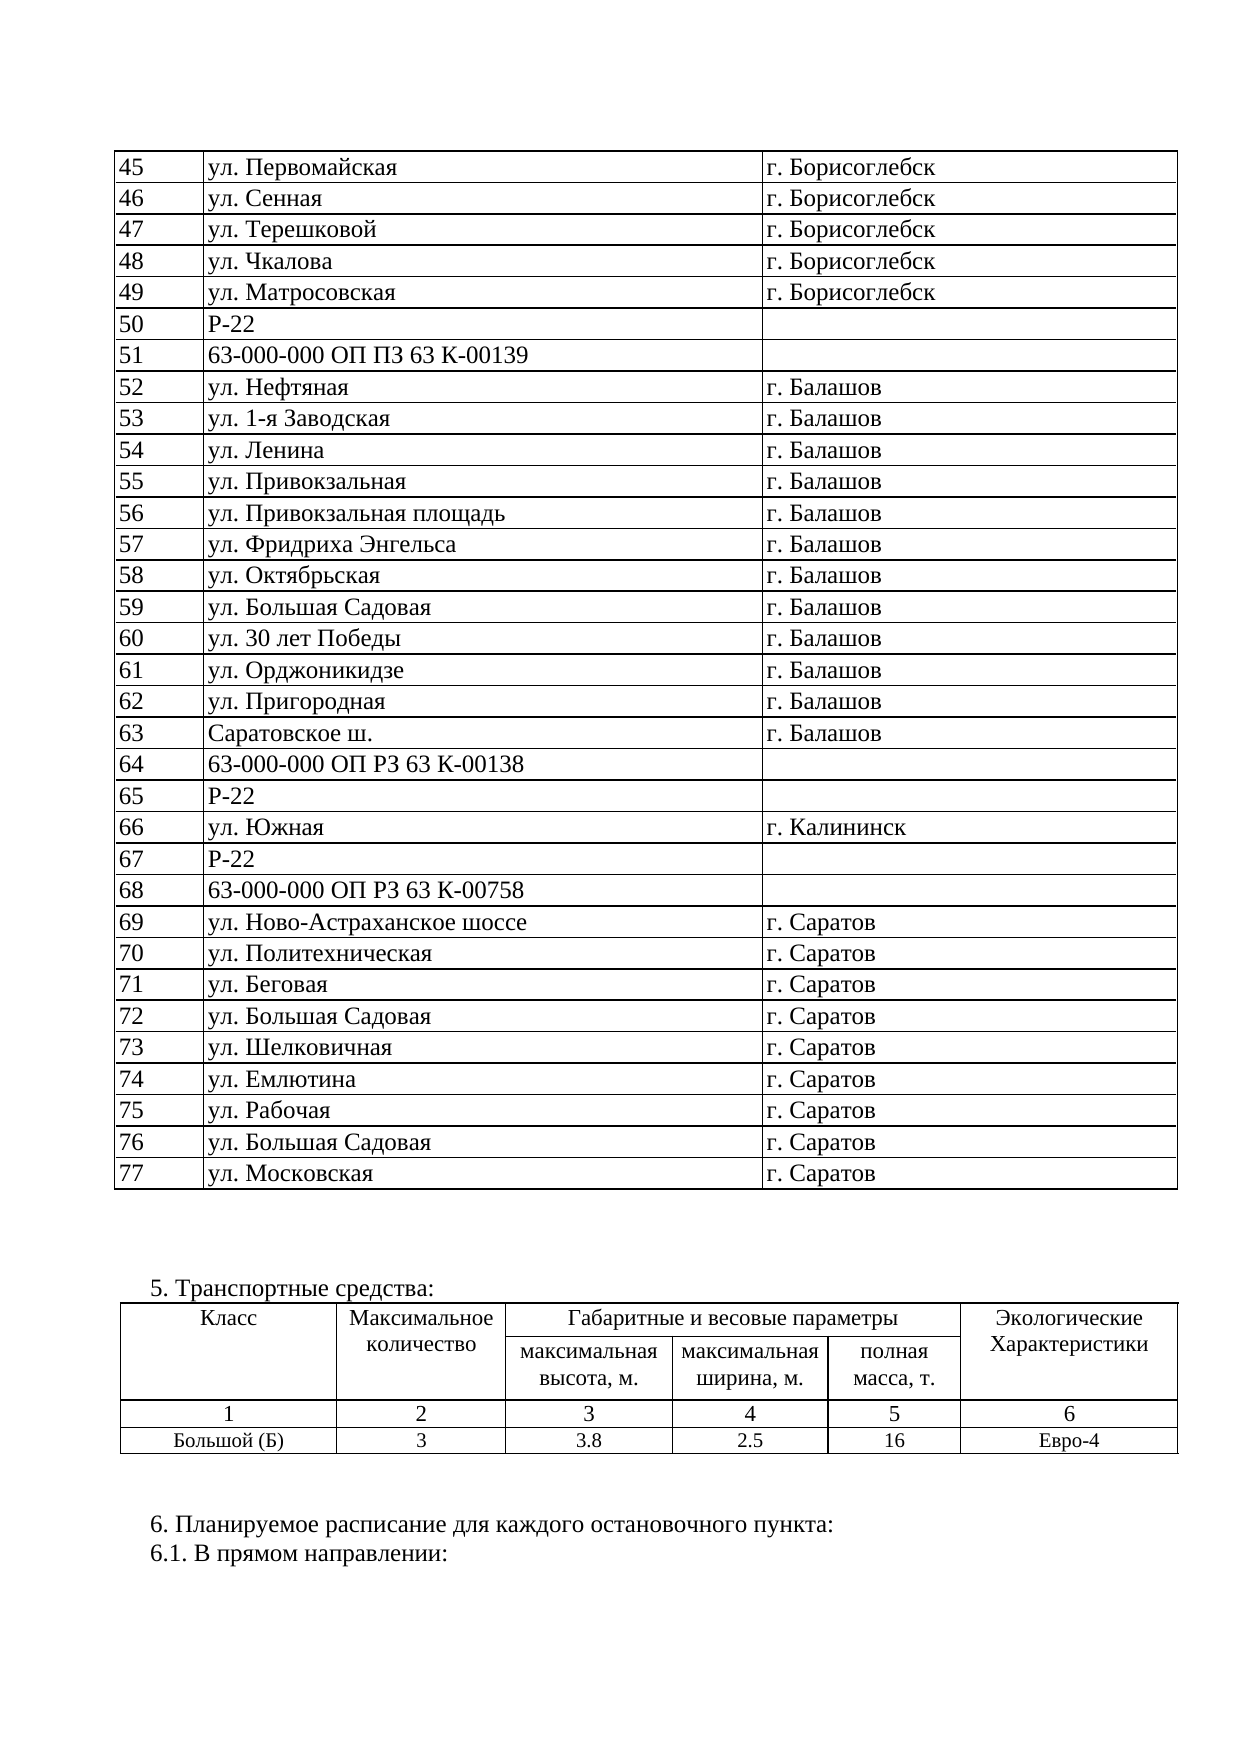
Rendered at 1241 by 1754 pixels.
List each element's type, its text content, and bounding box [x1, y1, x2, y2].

table_cell 63-000-000 ОП ПЗ 63 К-00139 [204, 340, 762, 370]
table_cell ул. Нефтяная [204, 372, 762, 402]
table_cell г. Балашов [763, 716, 1177, 748]
table_cell [763, 339, 1177, 370]
table_cell 66 [115, 812, 203, 842]
table_cell Саратовское ш. [204, 718, 762, 748]
table_cell ул. Большая Садовая [204, 592, 762, 622]
table_cell 3.8 [506, 1428, 672, 1452]
table_cell г. Борисоглебск [763, 244, 1177, 276]
table_cell ул. 1-я Заводская [204, 403, 762, 433]
table_cell 16 [829, 1428, 960, 1452]
table_cell 46 [115, 183, 203, 213]
table_cell 63-000-000 ОП РЗ 63 К-00138 [204, 749, 762, 779]
table_cell максимальная ширина, м. [673, 1337, 827, 1399]
table_cell ул. Октябрьская [204, 561, 762, 590]
table_cell 62 [115, 686, 203, 716]
table_cell г. Саратов [763, 1157, 1177, 1188]
table_cell 71 [115, 969, 203, 999]
table_cell ул. Московская [204, 1158, 762, 1188]
table_cell ул. Первомайская [204, 152, 762, 181]
table_cell ул. Чкалова [204, 246, 762, 276]
table_cell 6 [961, 1401, 1177, 1427]
table_cell 77 [115, 1158, 203, 1188]
table_cell г. Саратов [763, 936, 1177, 968]
table_cell ул. Ново-Астраханское шоссе [204, 907, 762, 936]
table_cell 2.5 [673, 1428, 827, 1452]
table_cell 72 [115, 1000, 203, 1031]
table_header Экологические Характеристики [961, 1304, 1177, 1399]
table_cell ул. Матросовская [204, 277, 762, 307]
table_cell [763, 874, 1177, 905]
table_cell ул. Беговая [204, 970, 762, 999]
table_cell г. Балашов [763, 653, 1177, 685]
table_cell 74 [115, 1063, 203, 1094]
table_cell г. Саратов [763, 905, 1177, 936]
table_cell г. Балашов [763, 402, 1177, 433]
table_cell г. Балашов [763, 590, 1177, 622]
table_cell 3 [506, 1401, 672, 1427]
table_cell ул. 30 лет Победы [204, 623, 762, 653]
table_cell г. Борисоглебск [763, 181, 1177, 213]
table_cell 47 [115, 214, 203, 244]
table_cell [763, 748, 1177, 779]
table_header Класс [121, 1304, 336, 1399]
table_cell 45 [115, 152, 203, 181]
table_cell 65 [115, 780, 203, 811]
table_cell 64 [115, 749, 203, 779]
table_cell г. Балашов [763, 559, 1177, 590]
table_cell г. Саратов [763, 1031, 1177, 1062]
table_cell Евро-4 [961, 1428, 1177, 1452]
table_cell г. Саратов [763, 1094, 1177, 1125]
text 6. Планируемое расписание для каждого остановочного пункта: [150, 1509, 1090, 1538]
table_cell 57 [115, 529, 203, 559]
table_cell 53 [115, 403, 203, 433]
table_cell ул. Политехническая [204, 938, 762, 968]
text 5. Транспортные средства: [150, 1273, 1090, 1302]
table_cell 54 [115, 434, 203, 464]
table_cell г. Балашов [763, 370, 1177, 402]
table_cell ул. Большая Садовая [204, 1001, 762, 1031]
table_cell г. Борисоглебск [763, 213, 1177, 244]
table_cell ул. Привокзальная площадь [204, 498, 762, 527]
table_cell г. Балашов [763, 528, 1177, 559]
table_cell 63-000-000 ОП РЗ 63 К-00758 [204, 875, 762, 905]
table_cell полная масса, т. [829, 1337, 960, 1399]
table_cell ул. Рабочая [204, 1095, 762, 1125]
table_cell 3 [337, 1428, 505, 1452]
table_cell ул. Емлютина [204, 1064, 762, 1094]
table_cell 56 [115, 497, 203, 527]
table_cell ул. Южная [204, 812, 762, 842]
table_cell г. Балашов [763, 622, 1177, 653]
table_cell 68 [115, 875, 203, 905]
table_cell г. Балашов [763, 685, 1177, 716]
table_cell 5 [829, 1401, 960, 1427]
table_cell 52 [115, 371, 203, 402]
table_cell 48 [115, 245, 203, 276]
table_cell 69 [115, 906, 203, 936]
table_cell г. Калининск [763, 811, 1177, 842]
table_cell 2 [337, 1401, 505, 1427]
table_cell 73 [115, 1032, 203, 1062]
table_header Габаритные и весовые параметры [506, 1304, 960, 1336]
table_cell [763, 779, 1177, 811]
table_cell ул. Привокзальная [204, 466, 762, 496]
table_cell ул. Терешковой [204, 215, 762, 244]
table_cell 50 [115, 308, 203, 339]
table_cell г. Борисоглебск [763, 152, 1177, 181]
table_cell 4 [673, 1401, 827, 1427]
table_cell 58 [115, 560, 203, 590]
table_cell г. Балашов [763, 465, 1177, 496]
table_cell ул. Ленина [204, 435, 762, 464]
table_cell 49 [115, 277, 203, 307]
table_cell Р-22 [204, 844, 762, 873]
table_cell г. Балашов [763, 433, 1177, 464]
table_cell максимальная высота, м. [506, 1337, 672, 1399]
table_cell 55 [115, 466, 203, 496]
table_cell Р-22 [204, 781, 762, 811]
table_cell ул. Шелковичная [204, 1032, 762, 1062]
table_cell 75 [115, 1095, 203, 1125]
table_cell ул. Фридриха Энгельса [204, 529, 762, 559]
table_cell 70 [115, 938, 203, 968]
table_cell [763, 842, 1177, 873]
table_cell [763, 307, 1177, 339]
table_cell г. Борисоглебск [763, 276, 1177, 307]
table_cell Р-22 [204, 309, 762, 339]
table_cell ул. Орджоникидзе [204, 655, 762, 685]
table_cell Большой (Б) [121, 1428, 336, 1452]
table_header Максимальное количество [337, 1304, 505, 1399]
table_cell ул. Сенная [204, 183, 762, 213]
table_cell г. Саратов [763, 999, 1177, 1031]
table_cell 61 [115, 654, 203, 685]
table_cell 67 [115, 843, 203, 873]
table_cell ул. Большая Садовая [204, 1127, 762, 1157]
table_cell 1 [121, 1401, 336, 1427]
table_cell ул. Пригородная [204, 686, 762, 716]
table_cell 76 [115, 1126, 203, 1157]
table_cell 59 [115, 591, 203, 622]
table_cell 63 [115, 717, 203, 748]
table_cell г. Саратов [763, 968, 1177, 999]
table_cell г. Саратов [763, 1125, 1177, 1157]
text 6.1. В прямом направлении: [150, 1538, 1090, 1567]
table_cell 51 [115, 340, 203, 370]
table_cell 60 [115, 623, 203, 653]
table_cell г. Балашов [763, 496, 1177, 527]
table_cell г. Саратов [763, 1062, 1177, 1094]
